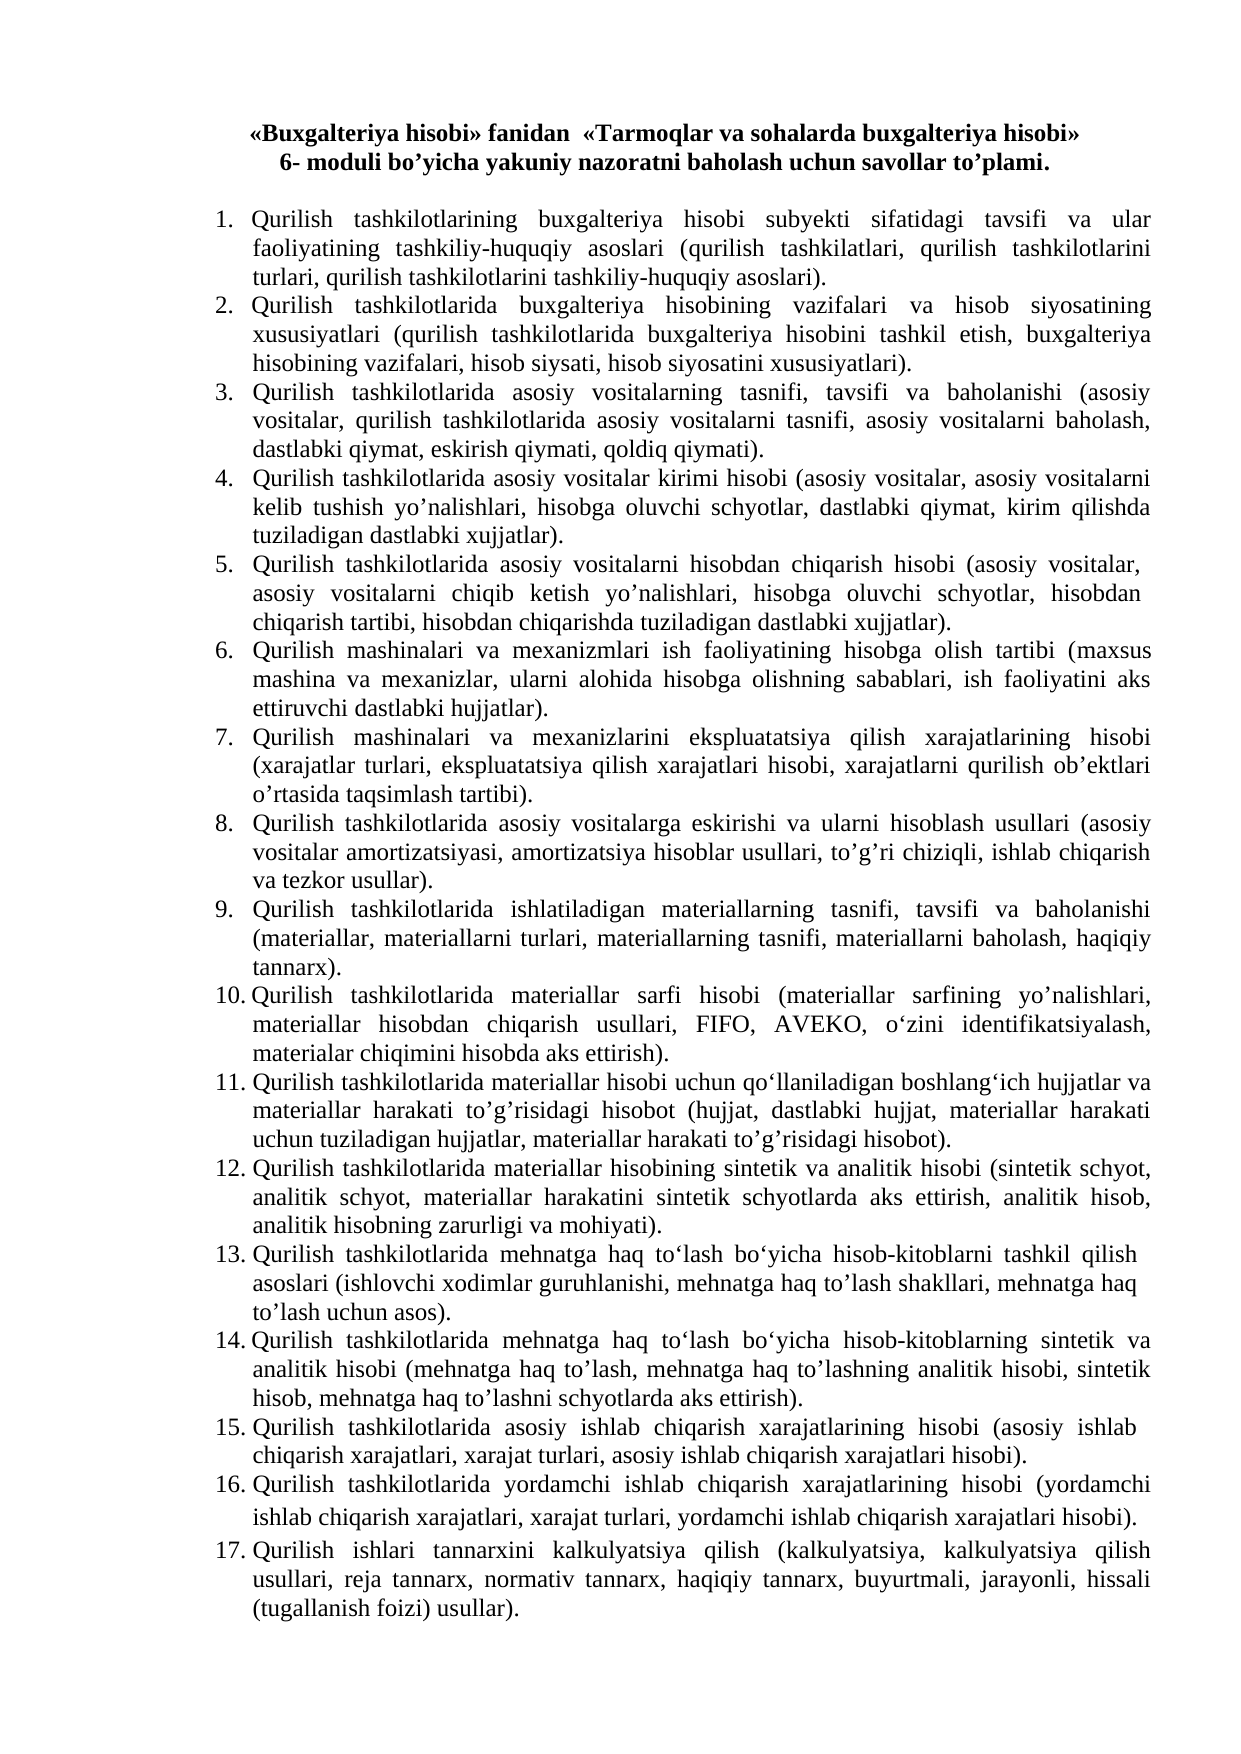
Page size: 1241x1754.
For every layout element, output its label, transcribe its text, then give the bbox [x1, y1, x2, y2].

list Qurilish tashkilotlarida asosiy vositalar kirimi hisobi (asosiy vositalar, asosiy vositalarni kelib tushish yo’nalishlari, hisobga oluvchi schyotlar, dastlabki qiymat, kirim qilishda tuziladigan dastlabki xujjatlar). [215, 463, 1152, 549]
list Qurilish tashkilotlarida asosiy ishlab chiqarish xarajatlarining hisobi (asosiy ishlab chiqarish xarajatlari, xarajat turlari, asosiy ishlab chiqarish xarajatlari hisobi). [215, 1412, 1138, 1469]
list Qurilish tashkilotlarida asosiy vositalarni hisobdan chiqarish hisobi (asosiy vositalar, asosiy vositalarni chiqib ketish yo’nalishlari, hisobga oluvchi schyotlar, hisobdan chiqarish tartibi, hisobdan chiqarishda tuziladigan dastlabki xujjatlar). [215, 549, 1142, 636]
list Qurilish tashkilotlarida asosiy vositalarga eskirishi va ularni hisoblash usullari (asosiy vositalar amortizatsiyasi, amortizatsiya hisoblar usullari, to’g’ri chiziqli, ishlab chiqarish va tezkor usullar). [215, 808, 1152, 894]
list Qurilish tashkilotlarida yordamchi ishlab chiqarish xarajatlarining hisobi (yordamchi ishlab chiqarish xarajatlari, xarajat turlari, yordamchi ishlab chiqarish xarajatlari hisobi). [215, 1469, 1152, 1531]
list Qurilish tashkilotlarida mehnatga haq toʻlash boʻyicha hisob-kitoblarni tashkil qilish asoslari (ishlovchi xodimlar guruhlanishi, mehnatga haq to’lash shakllari, mehnatga haq to’lash uchun asos). [215, 1239, 1138, 1326]
list Qurilish tashkilotlarining buxgalteriya hisobi subyekti sifatidagi tavsifi va ular faoliyatining tashkiliy-huquqiy asoslari (qurilish tashkilatlari, qurilish tashkilotlarini turlari, qurilish tashkilotlarini tashkiliy-huquqiy asoslari). [215, 204, 1152, 291]
list Qurilish tashkilotlarida ishlatiladigan materiallarning tasnifi, tavsifi va baholanishi (materiallar, materiallarni turlari, materiallarning tasnifi, materiallarni baholash, haqiqiy tannarx). [215, 894, 1152, 981]
list Qurilish tashkilotlarida materiallar hisobi uchun qo‘llaniladigan boshlang‘ich hujjatlar va materiallar harakati to’g’risidagi hisobot (hujjat, dastlabki hujjat, materiallar harakati uchun tuziladigan hujjatlar, materiallar harakati to’g’risidagi hisobot). [215, 1067, 1152, 1153]
list Qurilish ishlari tannarxini kalkulyatsiya qilish (kalkulyatsiya, kalkulyatsiya qilish usullari, reja tannarx, normativ tannarx, haqiqiy tannarx, buyurtmali, jarayonli, hissali (tugallanish foizi) usullar). [215, 1535, 1152, 1622]
list Qurilish tashkilotlarida materiallar hisobining sintetik va analitik hisobi (sintetik schyot, analitik schyot, materiallar harakatini sintetik schyotlarda aks ettirish, analitik hisob, analitik hisobning zarurligi va mohiyati). [215, 1153, 1152, 1239]
list Qurilish tashkilotlarida asosiy vositalarning tasnifi, tavsifi va baholanishi (asosiy vositalar, qurilish tashkilotlarida asosiy vositalarni tasnifi, asosiy vositalarni baholash, dastlabki qiymat, eskirish qiymati, qoldiq qiymati). [215, 377, 1152, 463]
list Qurilish mashinalari va mexanizlarini ekspluatatsiya qilish xarajatlarining hisobi (xarajatlar turlari, ekspluatatsiya qilish xarajatlari hisobi, xarajatlarni qurilish ob’ektlari o’rtasida taqsimlash tartibi). [215, 722, 1152, 808]
text 6- moduli bo’yicha yakuniy nazoratni baholash uchun savollar to’plami. [177, 147, 1152, 176]
text «Buxgalteriya hisobi» fanidan «Tarmoqlar va sohalarda buxgalteriya hisobi» [177, 118, 1152, 147]
list Qurilish tashkilotlarida mehnatga haq toʻlash boʻyicha hisob-kitoblarning sintetik va analitik hisobi (mehnatga haq to’lash, mehnatga haq to’lashning analitik hisobi, sintetik hisob, mehnatga haq to’lashni schyotlarda aks ettirish). [215, 1326, 1152, 1412]
list Qurilish mashinalari va mexanizmlari ish faoliyatining hisobga olish tartibi (maxsus mashina va mexanizlar, ularni alohida hisobga olishning sabablari, ish faoliyatini aks ettiruvchi dastlabki hujjatlar). [215, 636, 1152, 722]
list Qurilish tashkilotlarida buxgalteriya hisobining vazifalari va hisob siyosatining xususiyatlari (qurilish tashkilotlarida buxgalteriya hisobini tashkil etish, buxgalteriya hisobining vazifalari, hisob siysati, hisob siyosatini xususiyatlari). [215, 291, 1152, 377]
list Qurilish tashkilotlarida materiallar sarfi hisobi (materiallar sarfining yo’nalishlari, materiallar hisobdan chiqarish usullari, FIFO, AVEKO, o‘zini identifikatsiyalash, materialar chiqimini hisobda aks ettirish). [215, 981, 1152, 1067]
